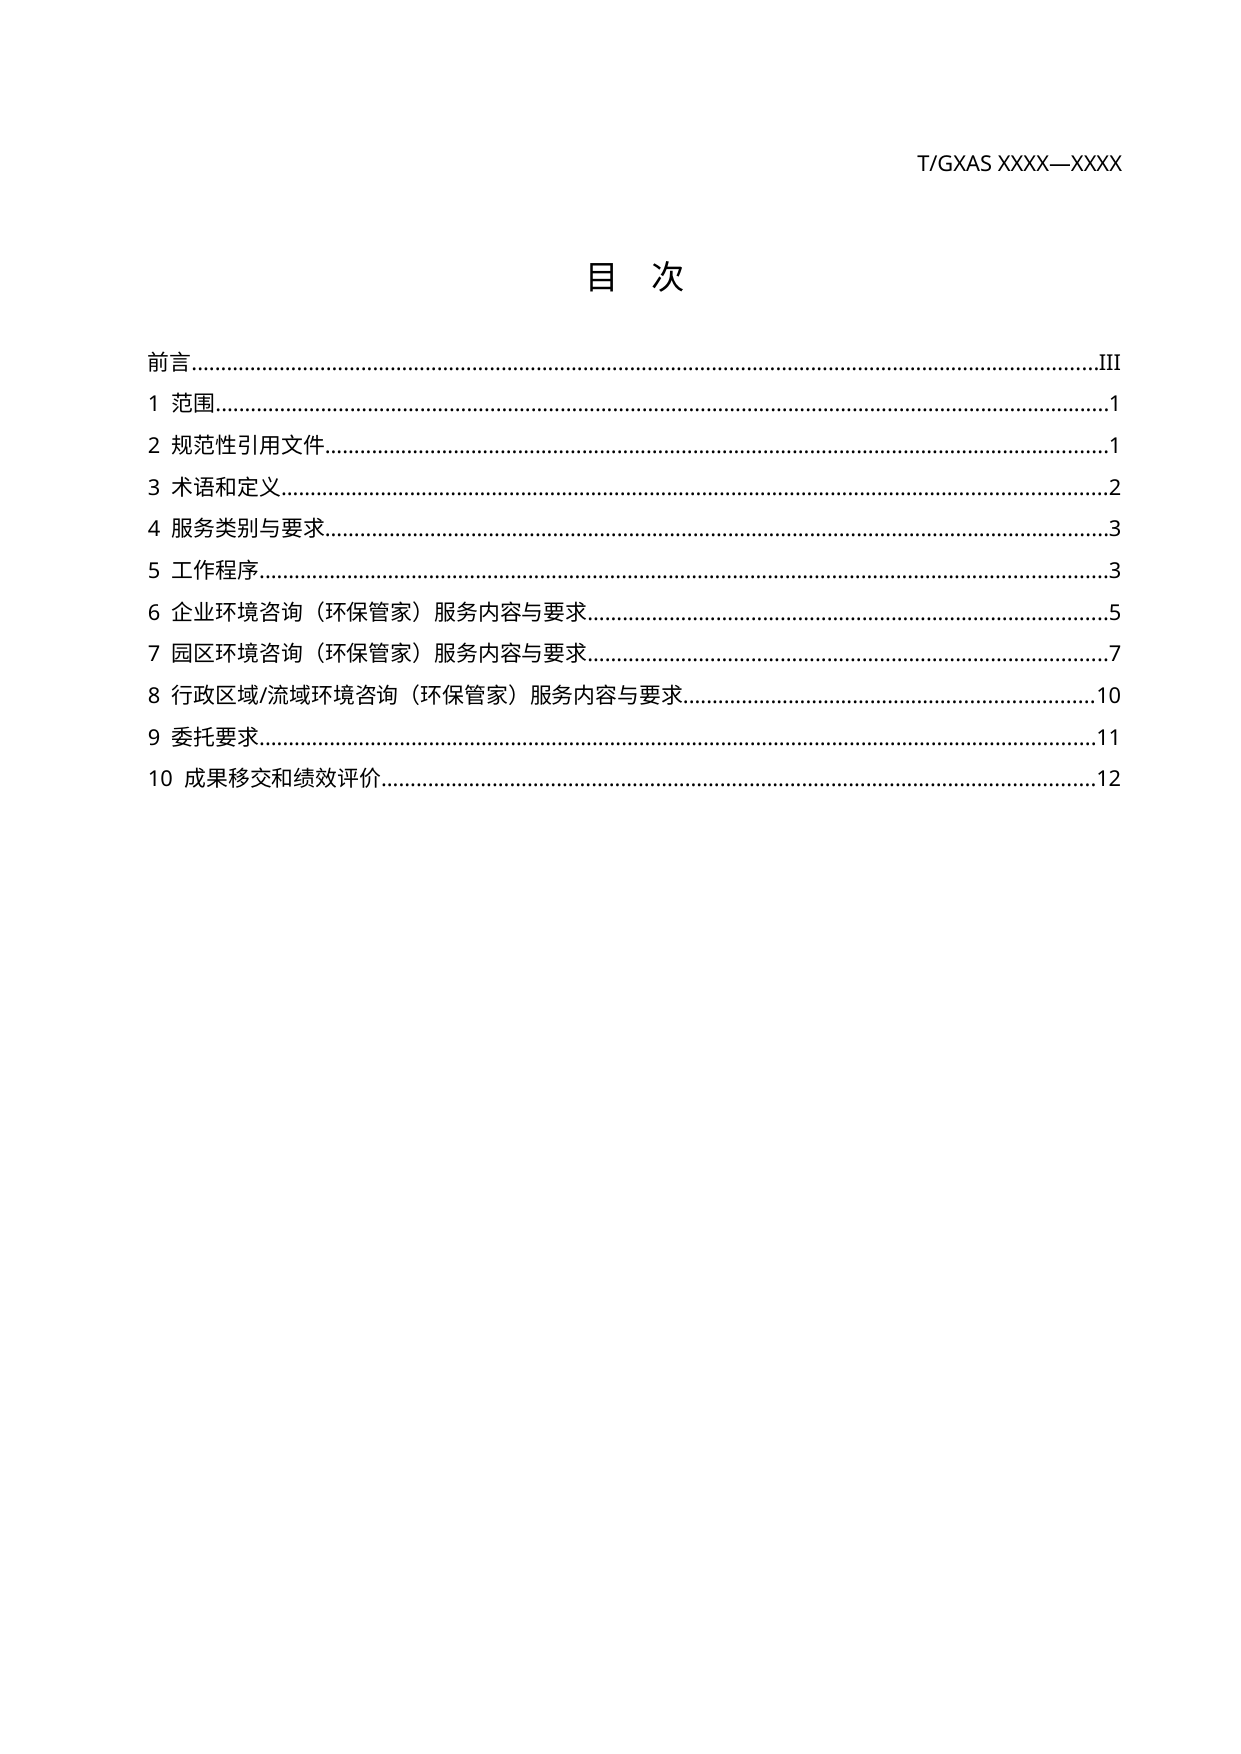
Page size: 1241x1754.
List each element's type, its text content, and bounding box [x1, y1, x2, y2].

text 3 术语和定义 2 [148, 462, 1122, 503]
text 8 行政区域/流域环境咨询（环保管家）服务内容与要求 10 [148, 670, 1122, 712]
text 9 委托要求 11 [148, 712, 1122, 753]
text 4 服务类别与要求 3 [148, 503, 1122, 545]
text 5 工作程序 3 [148, 545, 1122, 587]
text 6 企业环境咨询（环保管家）服务内容与要求 5 [148, 587, 1122, 628]
text 1 范围 1 [148, 378, 1122, 420]
text 10 成果移交和绩效评价 12 [148, 753, 1122, 795]
text 前言 III [148, 337, 1122, 378]
text 7 园区环境咨询（环保管家）服务内容与要求 7 [148, 628, 1122, 670]
text 目次 [148, 251, 1122, 299]
text 2 规范性引用文件 1 [148, 420, 1122, 462]
